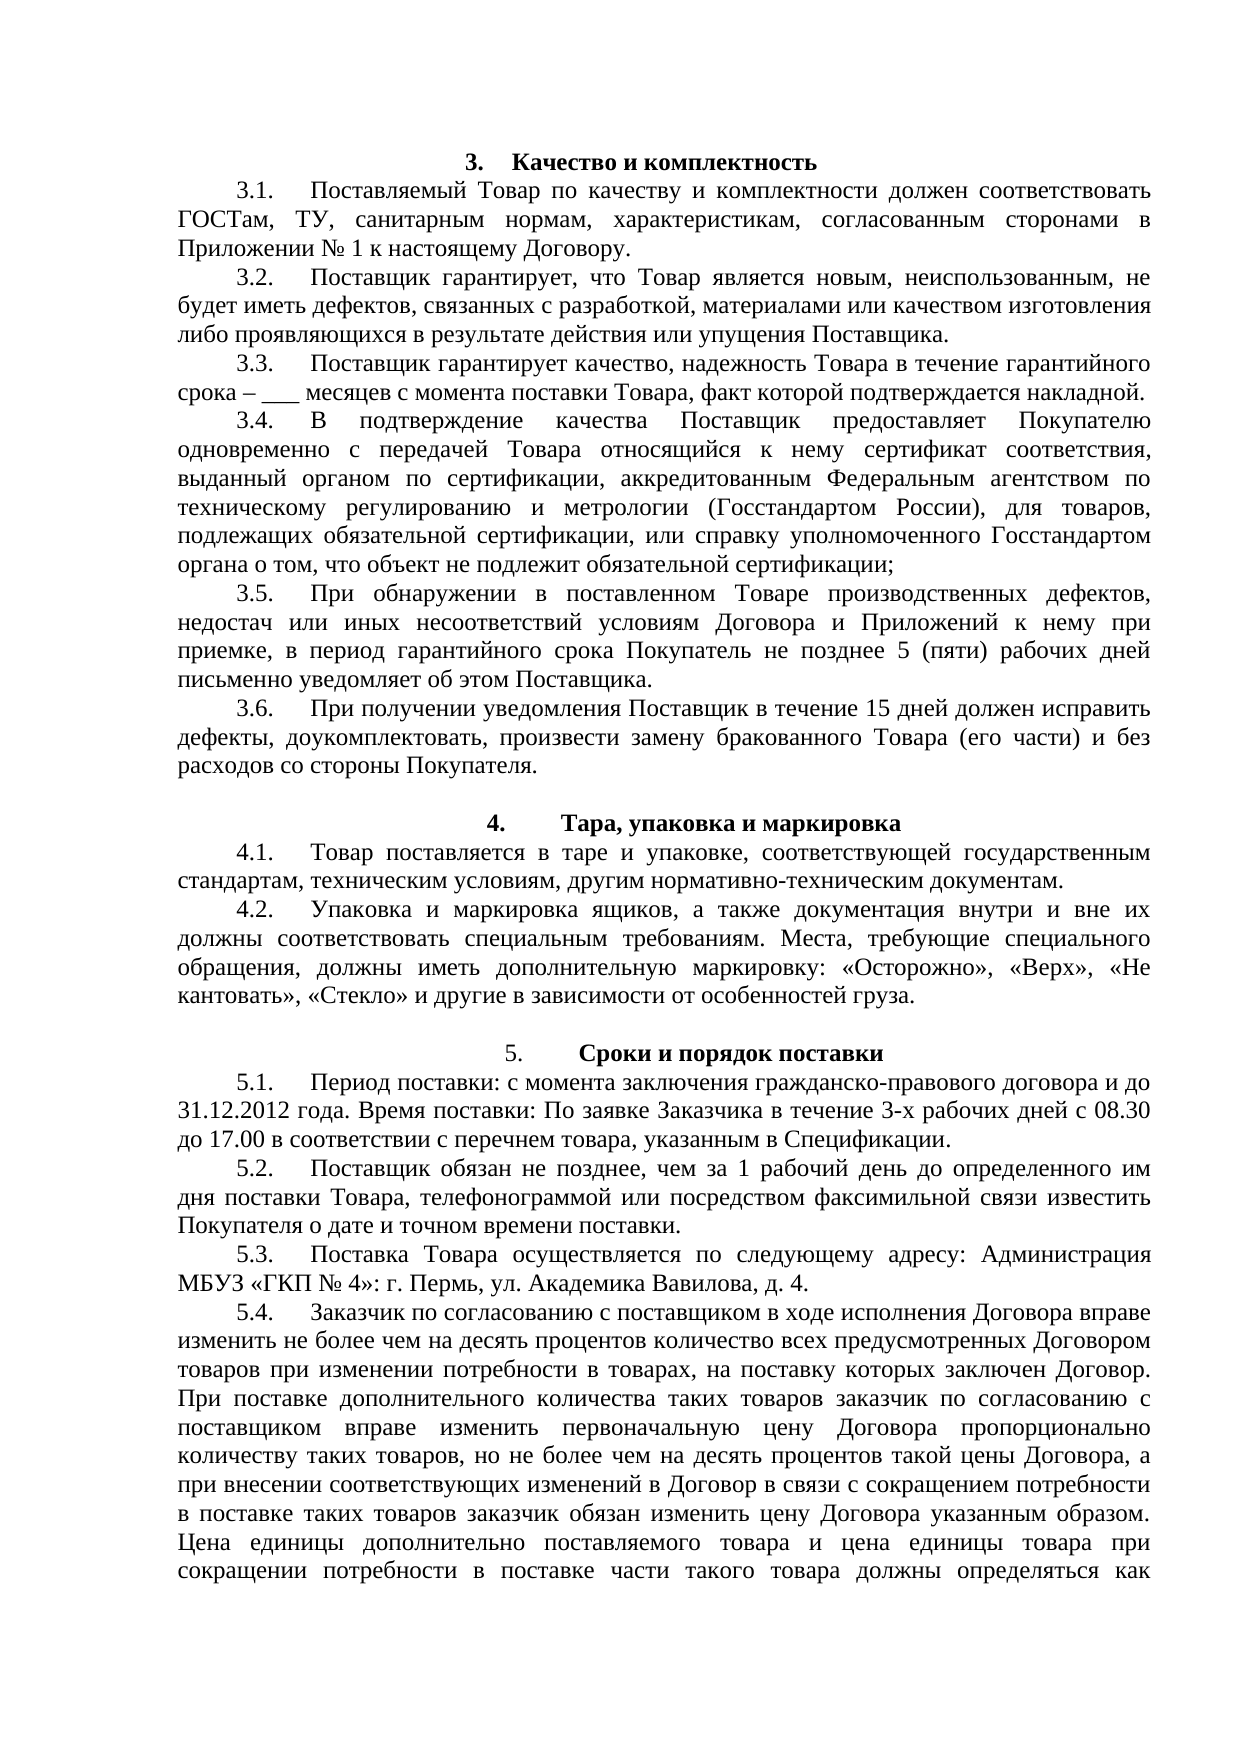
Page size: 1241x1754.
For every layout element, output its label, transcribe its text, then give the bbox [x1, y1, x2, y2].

list Товар поставляется в таре и упаковке, соответствующей государственным стандартам, техническим условиям, другим нормативно-техническим документам. [177, 837, 1152, 894]
list При получении уведомления Поставщик в течение 15 дней должен исправить дефекты, доукомплектовать, произвести замену бракованного Товара (его части) и без расходов со стороны Покупателя. [177, 693, 1152, 779]
list Поставщик гарантирует качество, надежность Товара в течение гарантийного срока – ___ месяцев с момента поставки Товара, факт которой подтверждается накладной. [177, 348, 1152, 406]
list Тара, упаковка и маркировка [177, 808, 1152, 837]
list В подтверждение качества Поставщик предоставляет Покупателю одновременно с передачей Товара относящийся к нему сертификат соответствия, выданный органом по сертификации, аккредитованным Федеральным агентством по техническому регулированию и метрологии (Госстандартом России), для товаров, подлежащих обязательной сертификации, или справку уполномоченного Госстандартом органа о том, что объект не подлежит обязательной сертификации; [177, 406, 1152, 578]
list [177, 1297, 1152, 1584]
list Сроки и порядок поставки [177, 1038, 1152, 1067]
list При обнаружении в поставленном Товаре производственных дефектов, недостач или иных несоответствий условиям Договора и Приложений к нему при приемке, в период гарантийного срока Покупатель не позднее 5 (пяти) рабочих дней письменно уведомляет об этом Поставщика. [177, 578, 1152, 693]
list Поставщик гарантирует, что Товар является новым, неиспользованным, не будет иметь дефектов, связанных с разработкой, материалами или качеством изготовления либо проявляющихся в результате действия или упущения Поставщика. [177, 262, 1152, 348]
list Упаковка и маркировка ящиков, а также документация внутри и вне их должны соответствовать специальным требованиям. Места, требующие специального обращения, должны иметь дополнительную маркировку: «Осторожно», «Верх», «Не кантовать», «Стекло» и другие в зависимости от особенностей груза. [177, 894, 1152, 1009]
list Поставка Товара осуществляется по следующему адресу: Администрация МБУЗ «ГКП № 4»: г. Пермь, ул. Академика Вавилова, д. 4. [177, 1239, 1152, 1297]
list Поставляемый Товар по качеству и комплектности должен соответствовать ГОСТам, ТУ, санитарным нормам, характеристикам, согласованным сторонами в Приложении № 1 к настоящему Договору. [177, 176, 1152, 262]
list Качество и комплектность [130, 147, 1152, 176]
list Период поставки: с момента заключения гражданско-правового договора и до 31.12.2012 года. Время поставки: По заявке Заказчика в течение 3-х рабочих дней с 08.30 до 17.00 в соответствии с перечнем товара, указанным в Спецификации. [177, 1067, 1152, 1153]
list Поставщик обязан не позднее, чем за 1 рабочий день до определенного им дня поставки Товара, телефонограммой или посредством факсимильной связи известить Покупателя о дате и точном времени поставки. [177, 1153, 1152, 1239]
